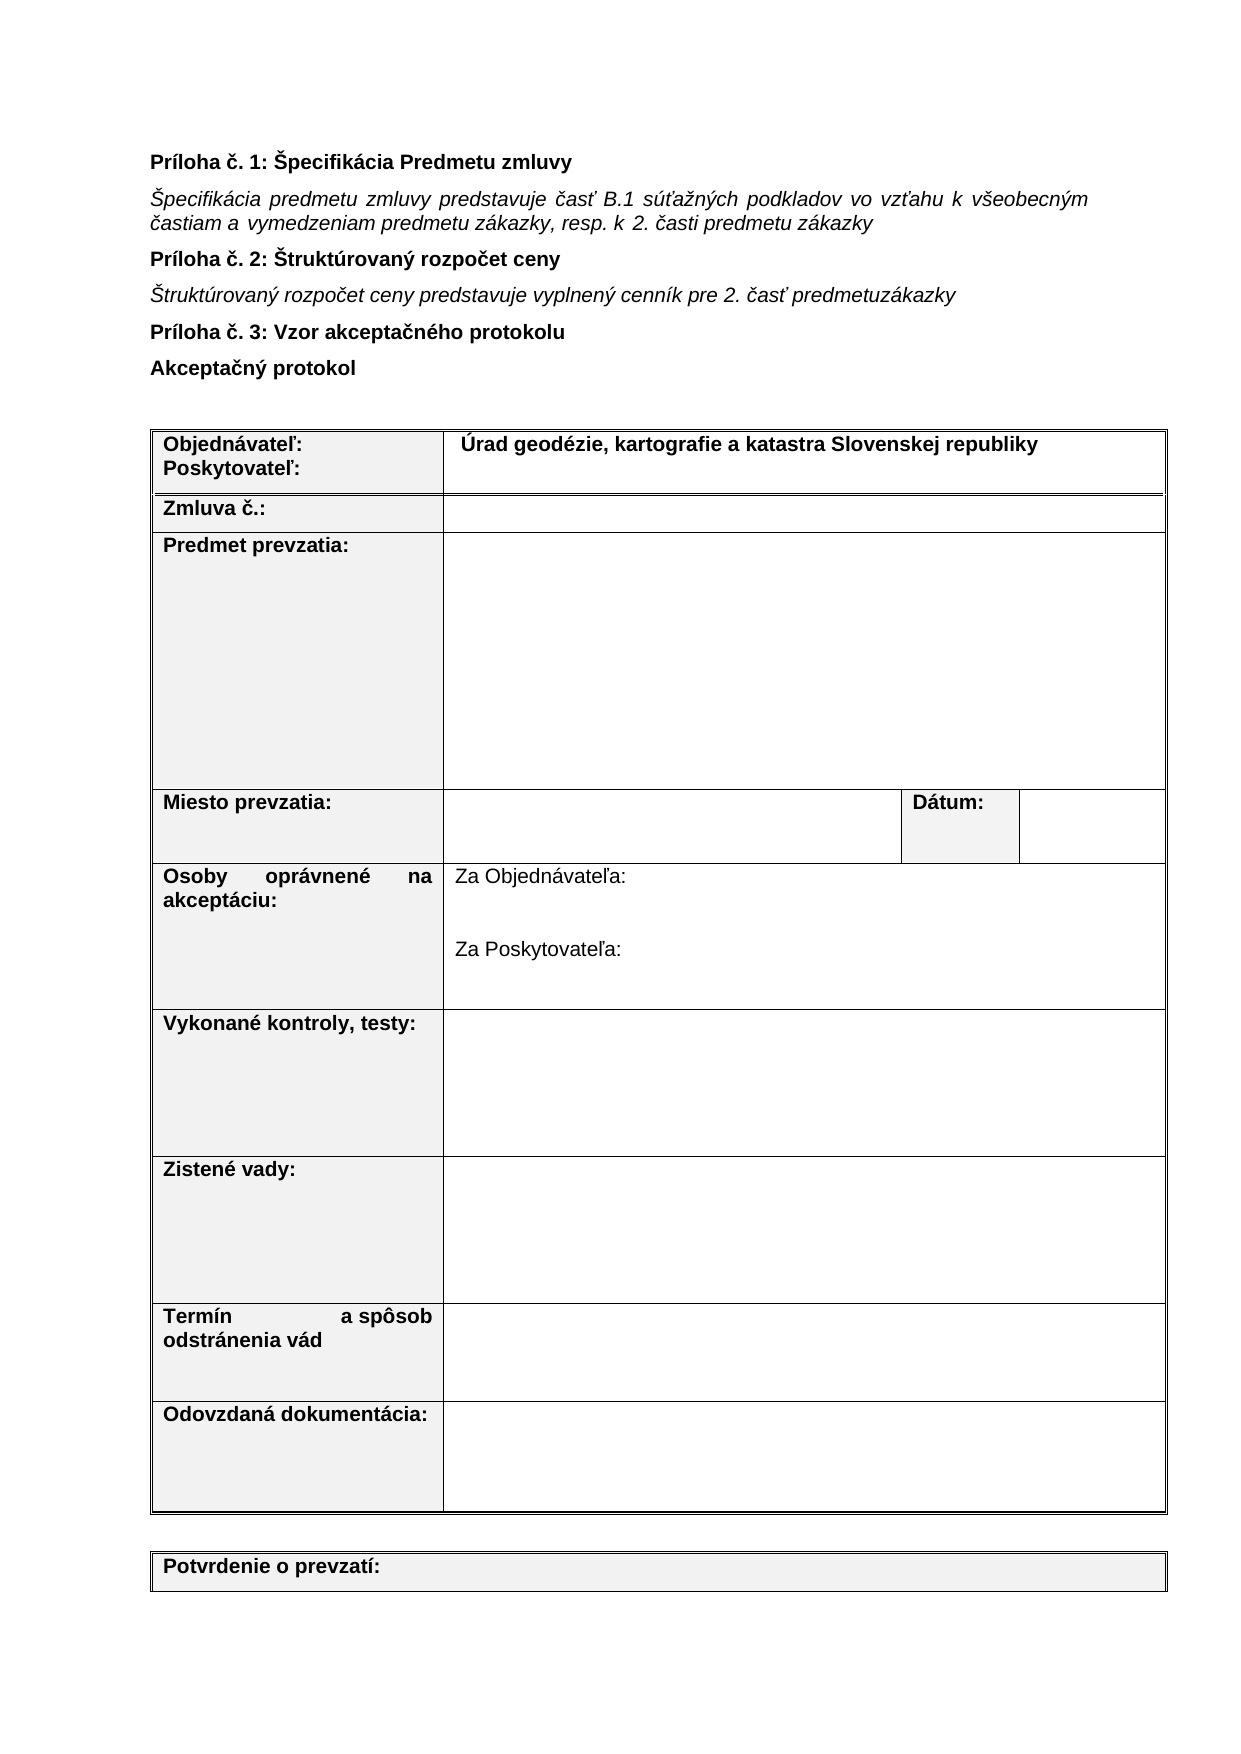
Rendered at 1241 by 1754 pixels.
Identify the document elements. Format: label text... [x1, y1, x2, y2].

table_cell [444, 790, 901, 862]
table_cell Zmluva č.: [153, 493, 443, 532]
table_cell Zistené vady: [153, 1157, 443, 1303]
table_cell Odovzdaná dokumentácia: [153, 1402, 443, 1511]
table_cell [1020, 790, 1165, 862]
table_cell Dátum: [902, 790, 1019, 862]
table_cell [444, 1402, 1165, 1511]
table_cell Za Objednávateľa: Za Poskytovateľa: [444, 864, 1165, 1009]
table_cell Miesto prevzatia: [153, 790, 443, 862]
text Príloha č. 2: Štruktúrovaný rozpočet ceny [150, 247, 1090, 271]
text Štruktúrovaný rozpočet ceny predstavuje vyplnený cenník pre 2. časť predmetuzákazky [150, 283, 1090, 307]
table_cell [444, 533, 1165, 788]
table_cell [444, 1304, 1165, 1401]
table_cell Termín a spôsob odstránenia vád [153, 1304, 443, 1401]
table_cell [444, 493, 1165, 532]
table_header Objednávateľ: Poskytovateľ: [153, 432, 443, 493]
table_cell Osoby oprávnené na akceptáciu: [153, 864, 443, 1009]
text Špecifikácia predmetu zmluvy predstavuje časť B.1 súťažných podkladov vo vzťahu k všeobecným častiam a vymedzeniam predmetu zákazky, resp. k 2. časti predmetu zákazky [150, 186, 1090, 234]
table_header Potvrdenie o prevzatí: [153, 1554, 1165, 1591]
text Príloha č. 1: Špecifikácia Predmetu zmluvy [150, 150, 1090, 174]
table_header Úrad geodézie, kartografie a katastra Slovenskej republiky [444, 432, 1165, 493]
text Akceptačný protokol [150, 356, 1090, 380]
table_cell Vykonané kontroly, testy: [153, 1010, 443, 1156]
table_cell Predmet prevzatia: [153, 533, 443, 788]
table_cell [444, 1157, 1165, 1303]
table_cell [444, 1010, 1165, 1156]
text Príloha č. 3: Vzor akceptačného protokolu [150, 320, 1090, 344]
